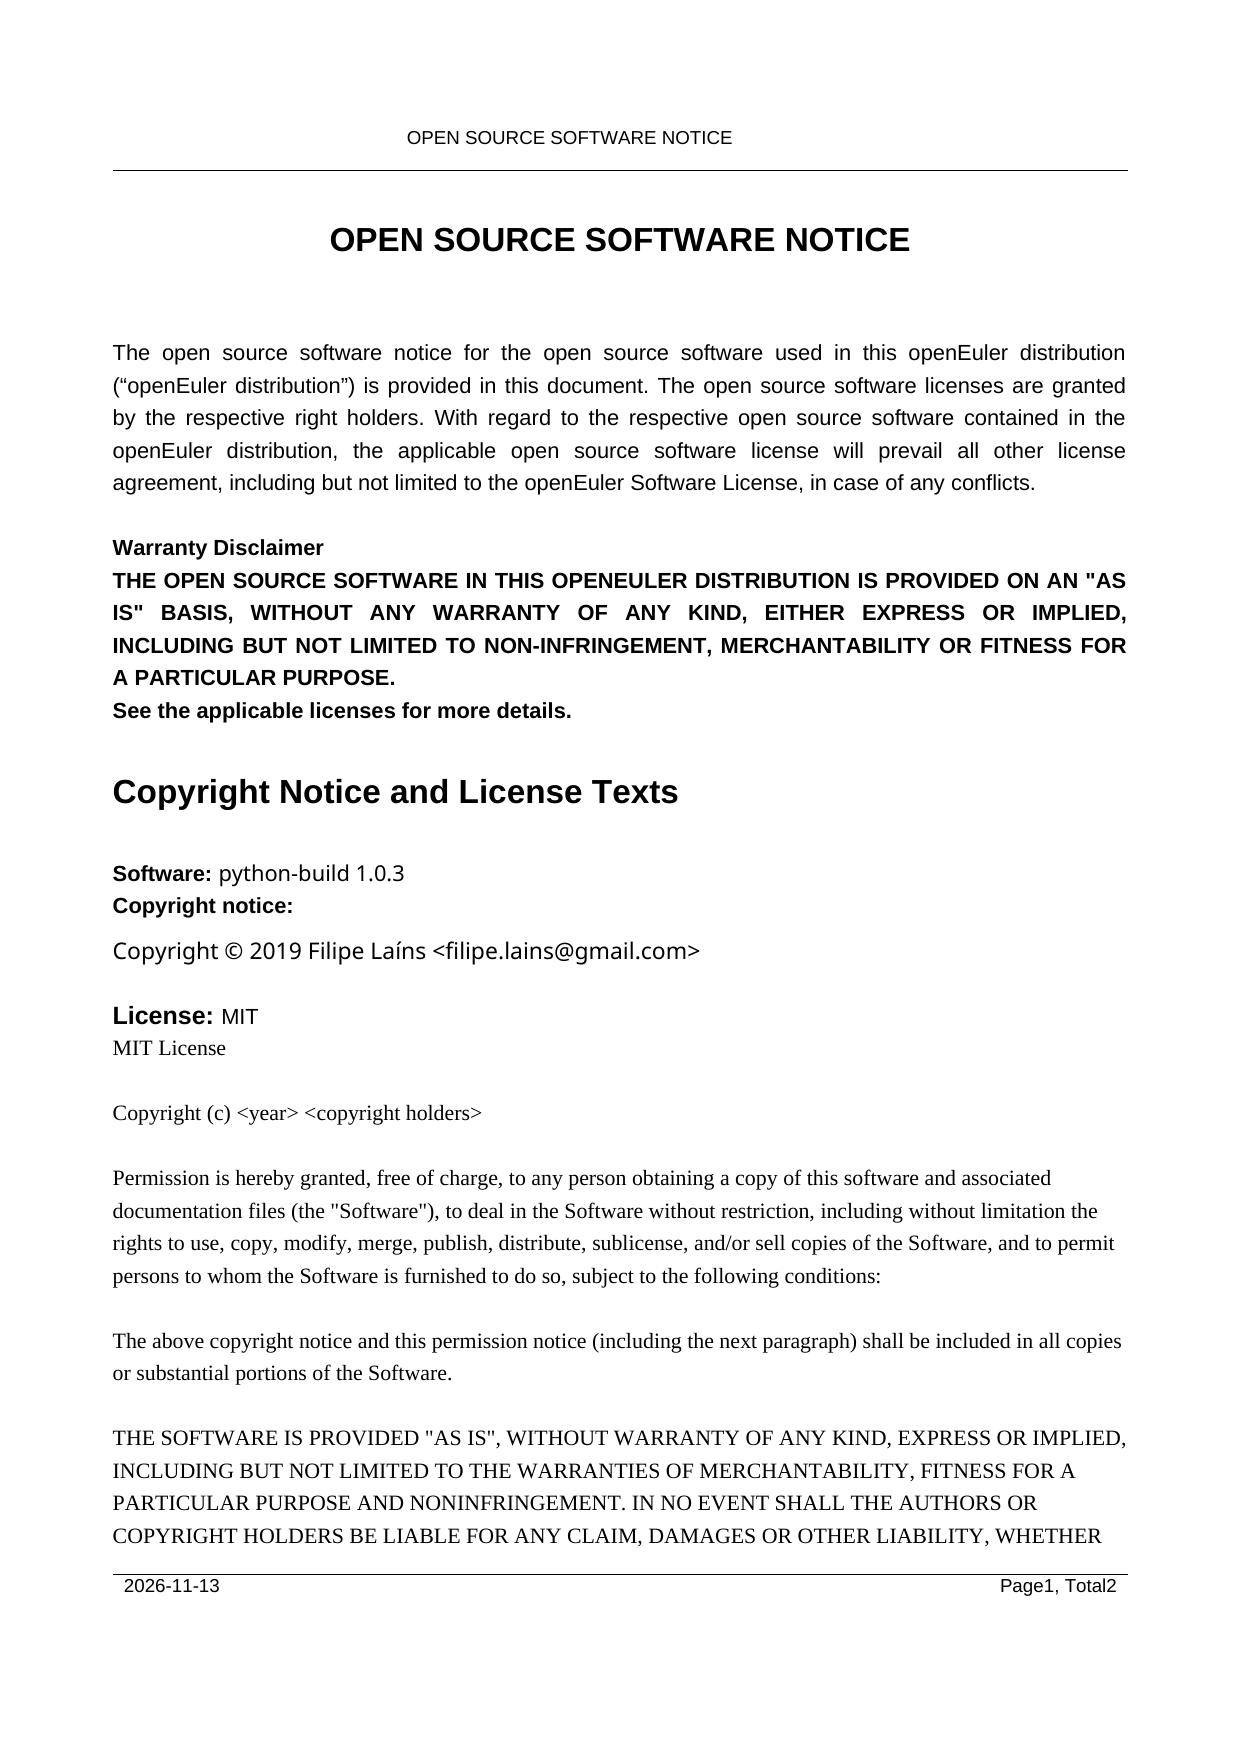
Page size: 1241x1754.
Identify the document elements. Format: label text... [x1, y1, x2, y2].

text THE OPEN SOURCE SOFTWARE IN THIS OPENEULER DISTRIBUTION IS PROVIDED ON AN "AS IS" BASIS, WITHOUT ANY WARRANTY OF ANY KIND, EITHER EXPRESS OR IMPLIED, INCLUDING BUT NOT LIMITED TO NON-INFRINGEMENT, MERCHANTABILITY OR FITNESS FOR A PARTICULAR PURPOSE. See the applicable licenses for more details. [112, 564, 1128, 726]
text Copyright Notice and License Texts [112, 759, 1128, 824]
text Warranty Disclaimer [112, 531, 1128, 564]
text OPEN SOURCE SOFTWARE NOTICE [112, 206, 1128, 271]
text License: MIT [112, 999, 1128, 1031]
text The open source software notice for the open source software used in this openEuler distribution (“openEuler distribution”) is provided in this document. The open source software licenses are granted by the respective right holders. With regard to the respective open source software contained in the openEuler distribution, the applicable open source software license will prevail all other license agreement, including but not limited to the openEuler Software License, in case of any conflicts. [112, 336, 1128, 499]
text Copyright © 2019 Filipe Laíns <filipe.lains@gmail.com> [112, 934, 1128, 999]
title Software: python-build 1.0.3 [112, 856, 1128, 889]
text Copyright notice: [112, 889, 1128, 921]
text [112, 1031, 1128, 1551]
